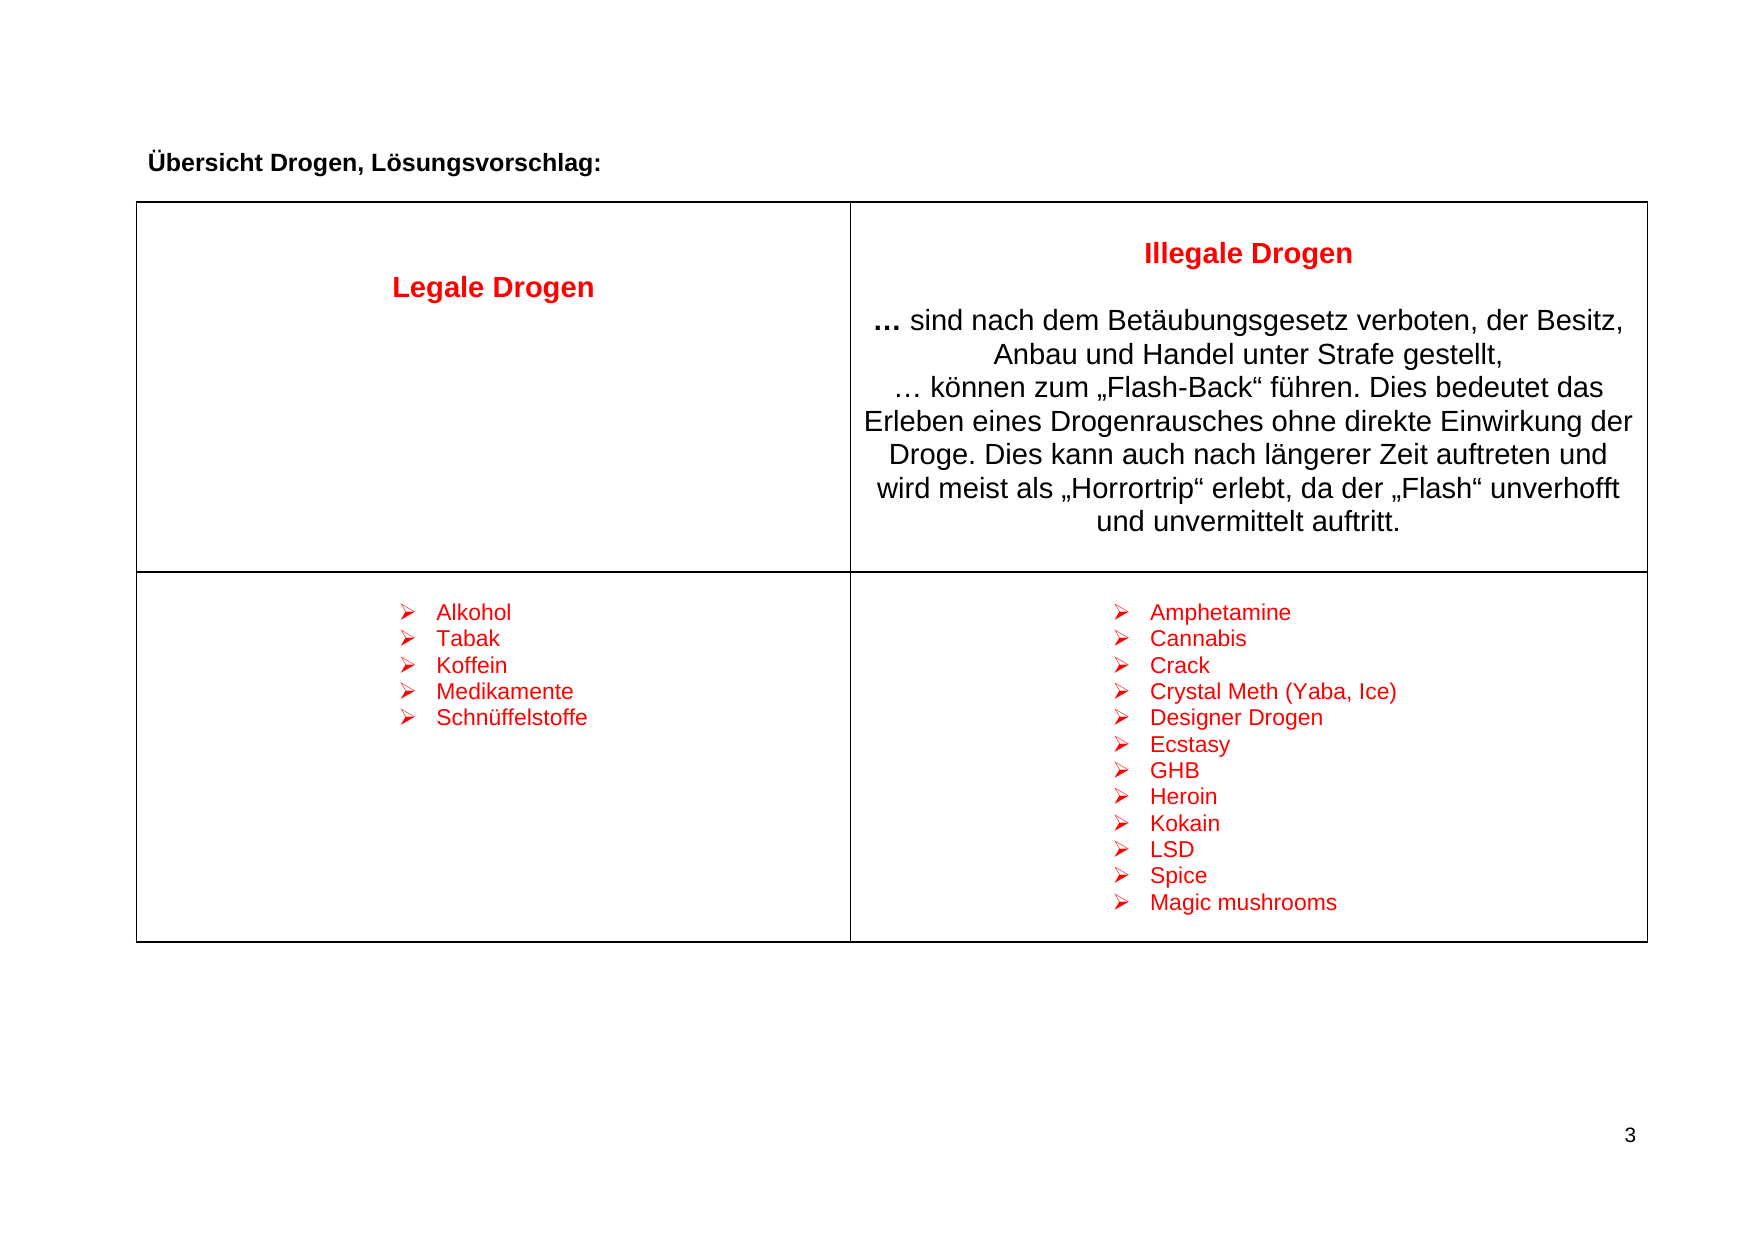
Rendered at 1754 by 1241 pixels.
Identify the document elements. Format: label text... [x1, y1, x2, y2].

table_cell Alkohol Tabak Koffein Medikamente Schnüffelstoffe [137, 573, 850, 941]
table_header Legale Drogen [137, 203, 850, 571]
table_header Illegale Drogen … sind nach dem Betäubungsgesetz verboten, der Besitz, Anbau und Handel unter Strafe gestellt, … können zum „Flash-Back“ führen. Dies bedeutet das Erleben eines Drogenrausches ohne direkte Einwirkung der Droge. Dies kann auch nach längerer Zeit auftreten und wird meist als „Horrortrip“ erlebt, da der „Flash“ unverhofft und unvermittelt auftritt. [851, 203, 1647, 571]
table_cell Amphetamine Cannabis Crack Crystal Meth (Yaba, Ice) Designer Drogen Ecstasy GHB Heroin Kokain LSD Spice Magic mushrooms [851, 573, 1647, 941]
text Übersicht Drogen, Lösungsvorschlag: [148, 148, 1636, 176]
